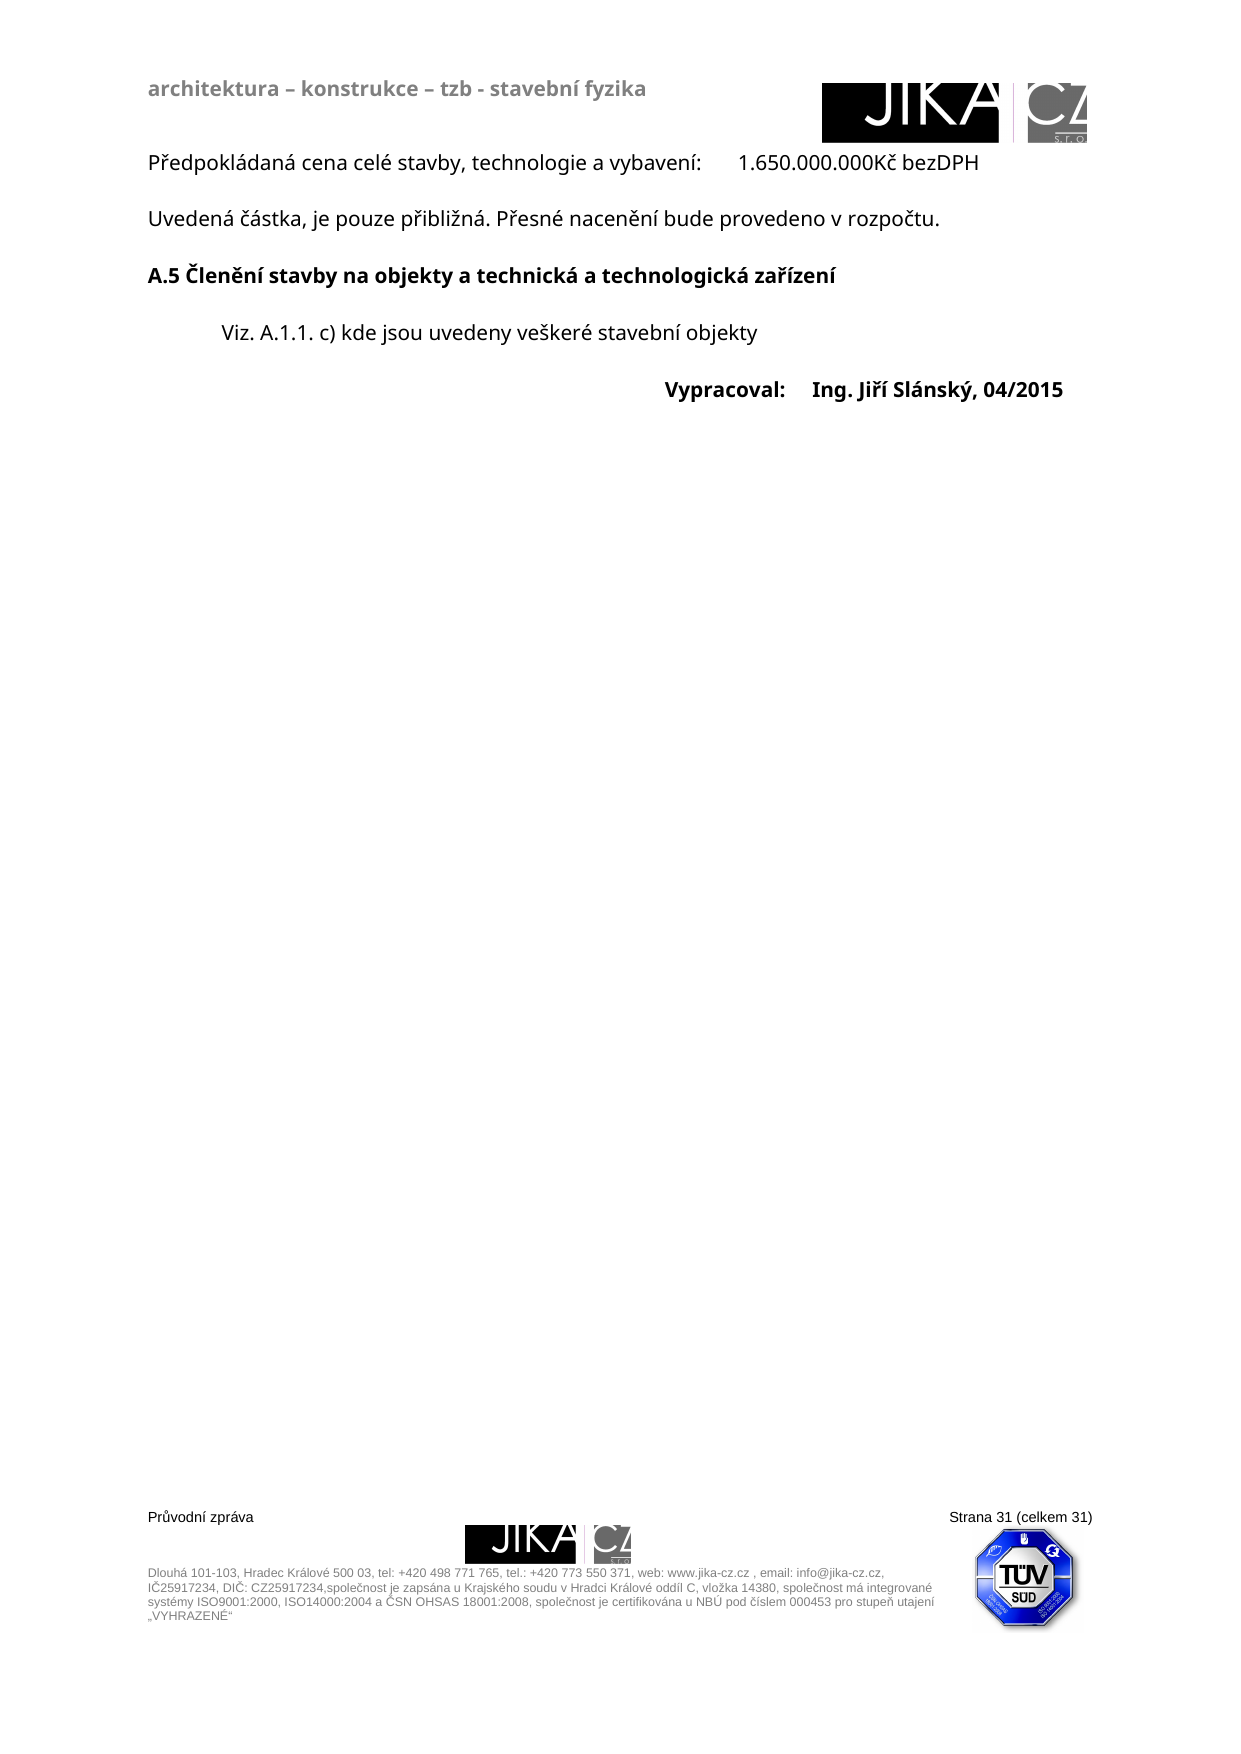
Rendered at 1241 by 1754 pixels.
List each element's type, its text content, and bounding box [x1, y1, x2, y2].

text A.5 Členění stavby na objekty a technická a technologická zařízení [148, 261, 1093, 290]
text Vypracoval: Ing. Jiří Slánský, 04/2015 [532, 375, 1093, 403]
text Viz. A.1.1. c) kde jsou uvedeny veškeré stavební objekty [148, 318, 1093, 347]
picture [972, 1525, 1084, 1633]
text Předpokládaná cena celé stavby, technologie a vybavení: 1.650.000.000Kč bezDPH [148, 148, 1093, 176]
text Uvedená částka, je pouze přibližná. Přesné nacenění bude provedeno v rozpočtu. [148, 204, 1093, 233]
picture [465, 1525, 631, 1564]
picture [822, 83, 1087, 143]
